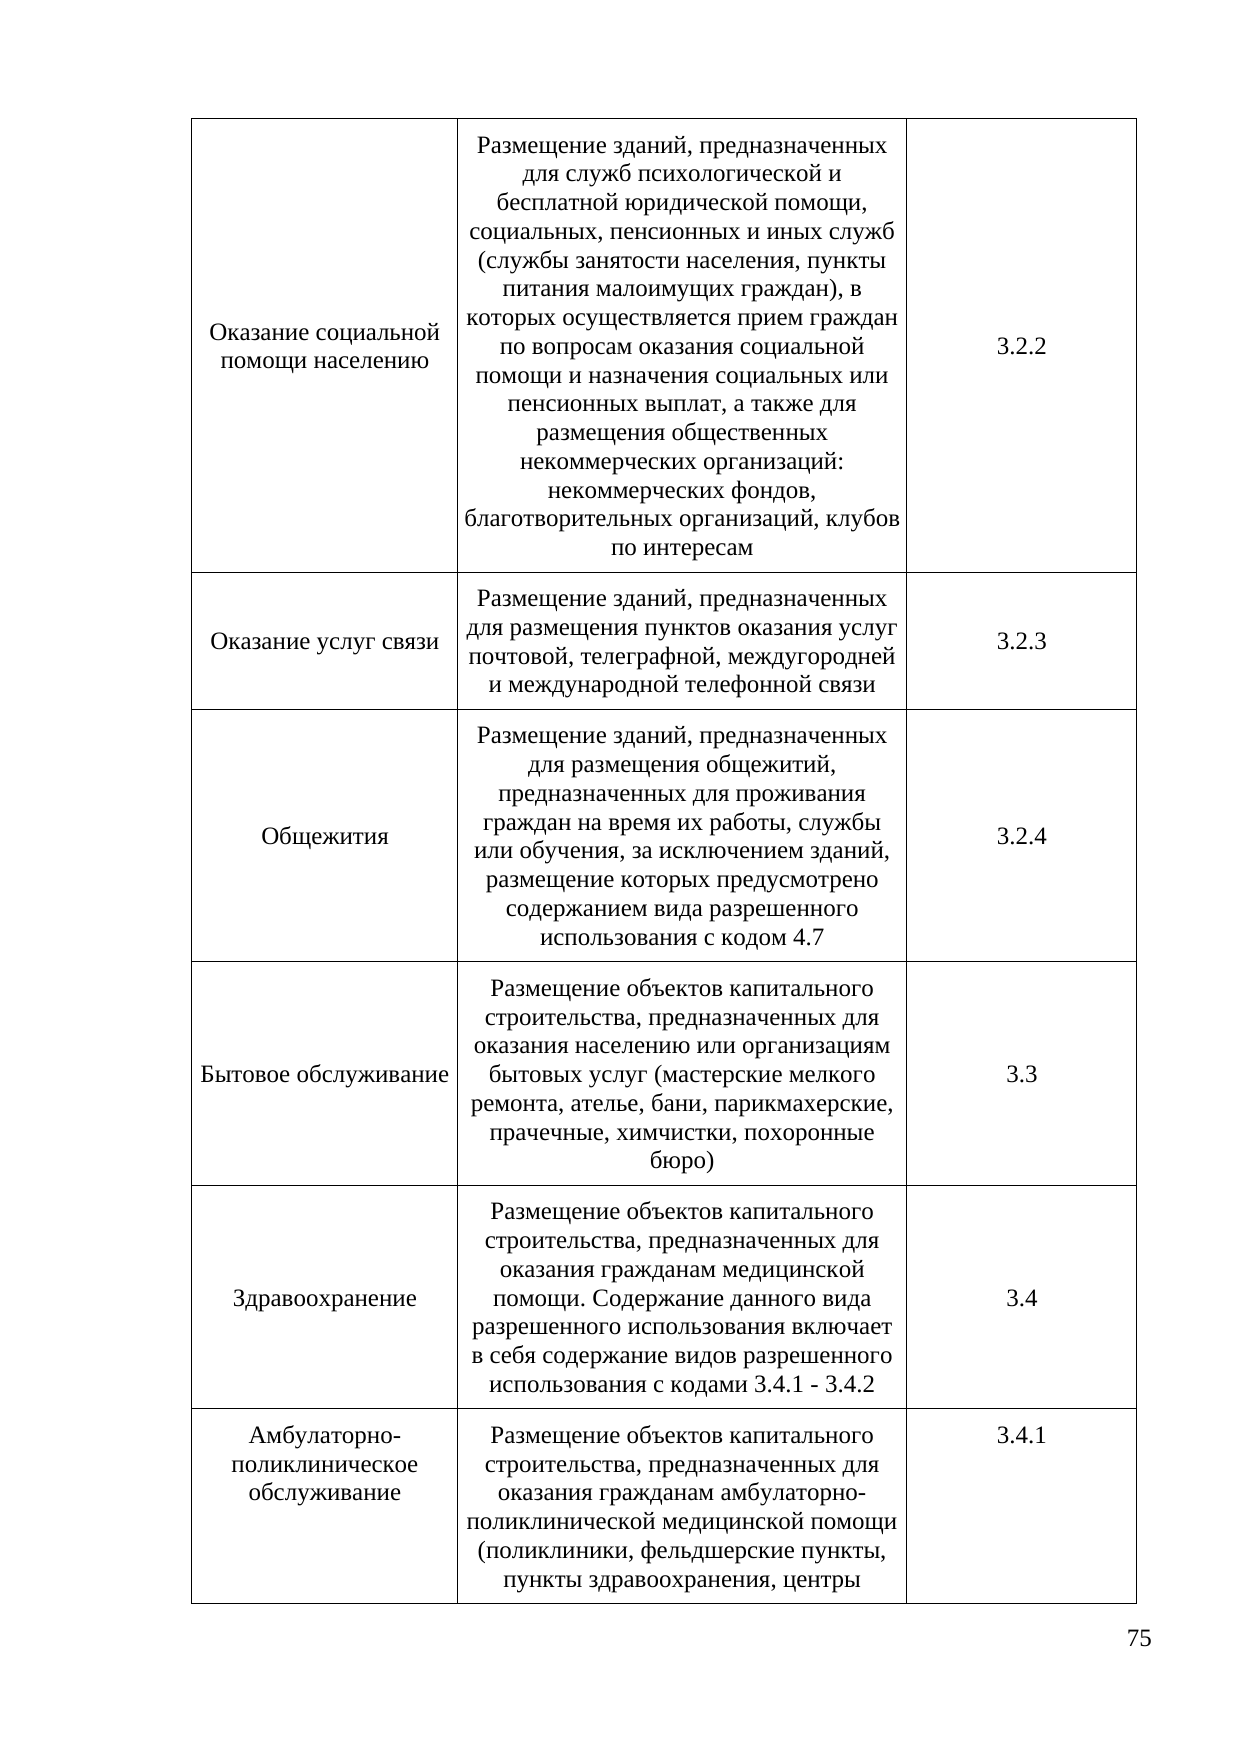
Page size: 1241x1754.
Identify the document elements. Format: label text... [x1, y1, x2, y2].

table_cell Размещение зданий, предназначенных для размещения пунктов оказания услуг почтовой, телеграфной, междугородней и международной телефонной связи [458, 573, 906, 709]
table_cell Размещение объектов капитального строительства, предназначенных для оказания населению или организациям бытовых услуг (мастерские мелкого ремонта, ателье, бани, парикмахерские, прачечные, химчистки, похоронные бюро) [458, 962, 906, 1185]
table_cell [192, 1409, 457, 1603]
table_cell 3.4 [907, 1186, 1136, 1408]
table_cell Размещение зданий, предназначенных для размещения общежитий, предназначенных для проживания граждан на время их работы, службы или обучения, за исключением зданий, размещение которых предусмотрено содержанием вида разрешенного использования с кодом 4.7 [458, 710, 906, 961]
table_cell 3.2.4 [907, 710, 1136, 961]
table_cell Бытовое обслуживание [192, 962, 457, 1185]
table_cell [458, 1409, 906, 1603]
table_cell Размещение объектов капитального строительства, предназначенных для оказания гражданам медицинской помощи. Содержание данного вида разрешенного использования включает в себя содержание видов разрешенного использования с кодами 3.4.1 - 3.4.2 [458, 1186, 906, 1408]
table_cell 3.2.3 [907, 573, 1136, 709]
table_cell Здравоохранение [192, 1186, 457, 1408]
table_cell Оказание социальной помощи населению [192, 119, 457, 572]
table_cell Размещение зданий, предназначенных для служб психологической и бесплатной юридической помощи, социальных, пенсионных и иных служб (службы занятости населения, пункты питания малоимущих граждан), в которых осуществляется прием граждан по вопросам оказания социальной помощи и назначения социальных или пенсионных выплат, а также для размещения общественных некоммерческих организаций: некоммерческих фондов, благотворительных организаций, клубов по интересам [458, 119, 906, 572]
table_cell 3.2.2 [907, 119, 1136, 572]
table_cell Оказание услуг связи [192, 573, 457, 709]
table_cell 3.4.1 [907, 1409, 1136, 1603]
table_cell Общежития [192, 710, 457, 961]
table_cell 3.3 [907, 962, 1136, 1185]
